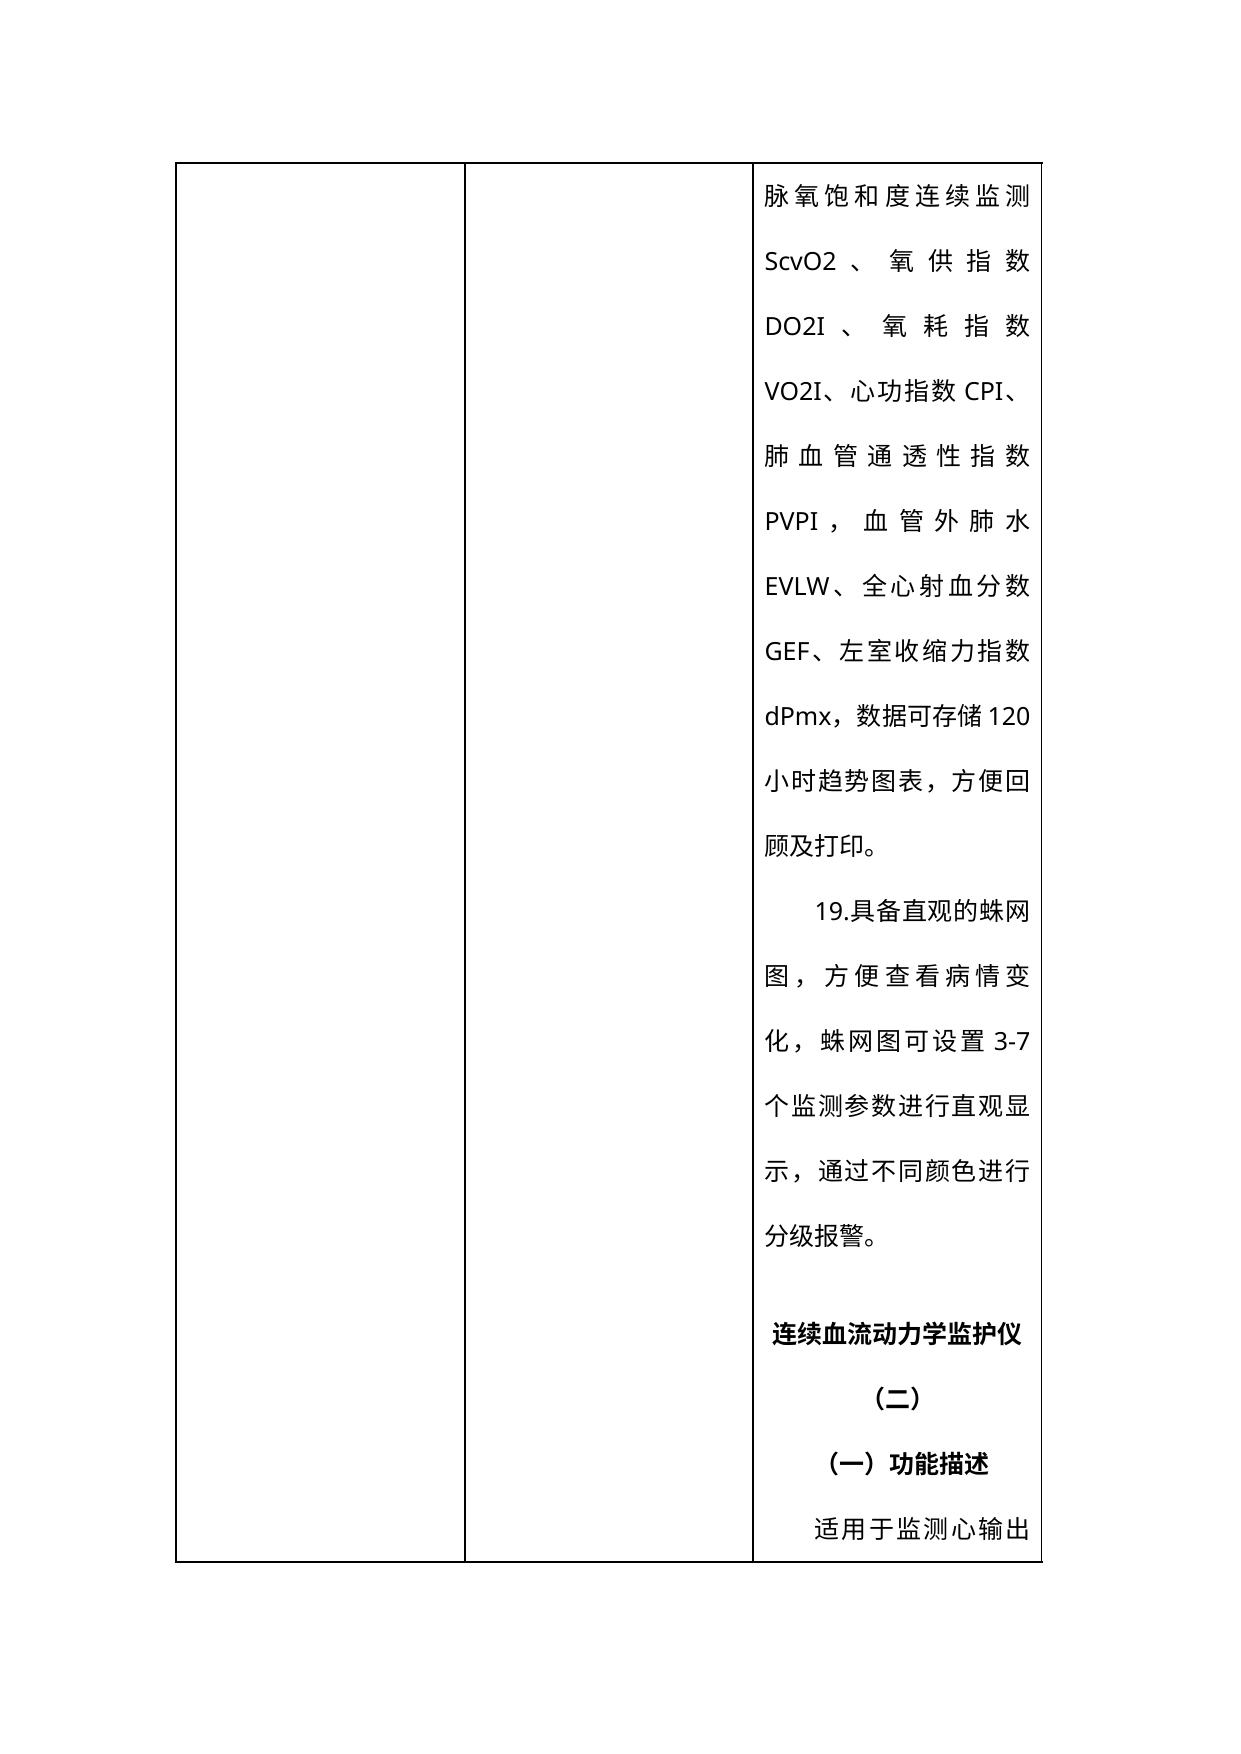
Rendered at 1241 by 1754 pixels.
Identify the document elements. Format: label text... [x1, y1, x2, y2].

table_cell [754, 164, 1041, 1561]
table_cell [466, 164, 752, 1561]
table_cell 1 [177, 164, 464, 1561]
